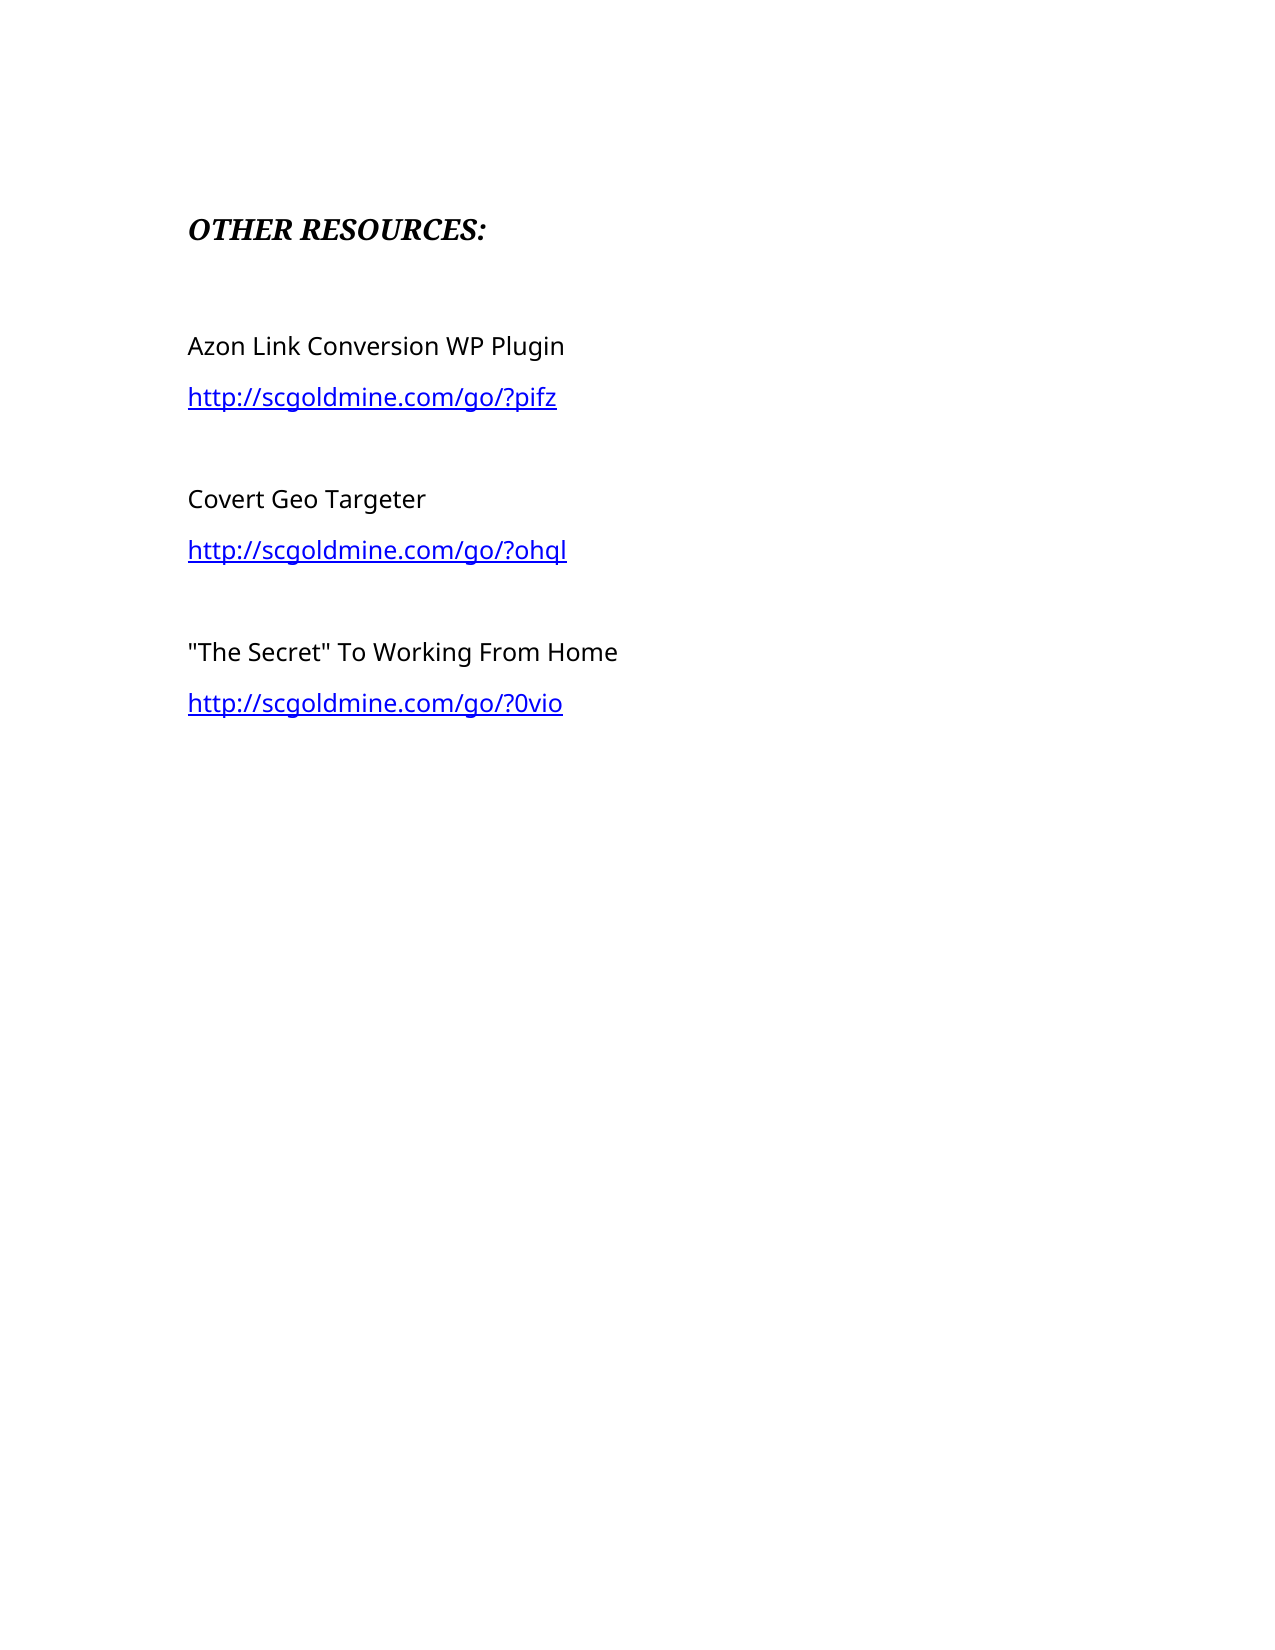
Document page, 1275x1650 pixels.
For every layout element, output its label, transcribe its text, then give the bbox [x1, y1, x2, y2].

text OTHER RESOURCES: [187, 209, 1087, 249]
text Azon Link Conversion WP Plugin http://scgoldmine.com/go/?pifz [187, 328, 1087, 413]
text Covert Geo Targeter http://scgoldmine.com/go/?ohql [187, 482, 1087, 567]
text "The Secret" To Working From Home http://scgoldmine.com/go/?0vio [187, 635, 1087, 720]
